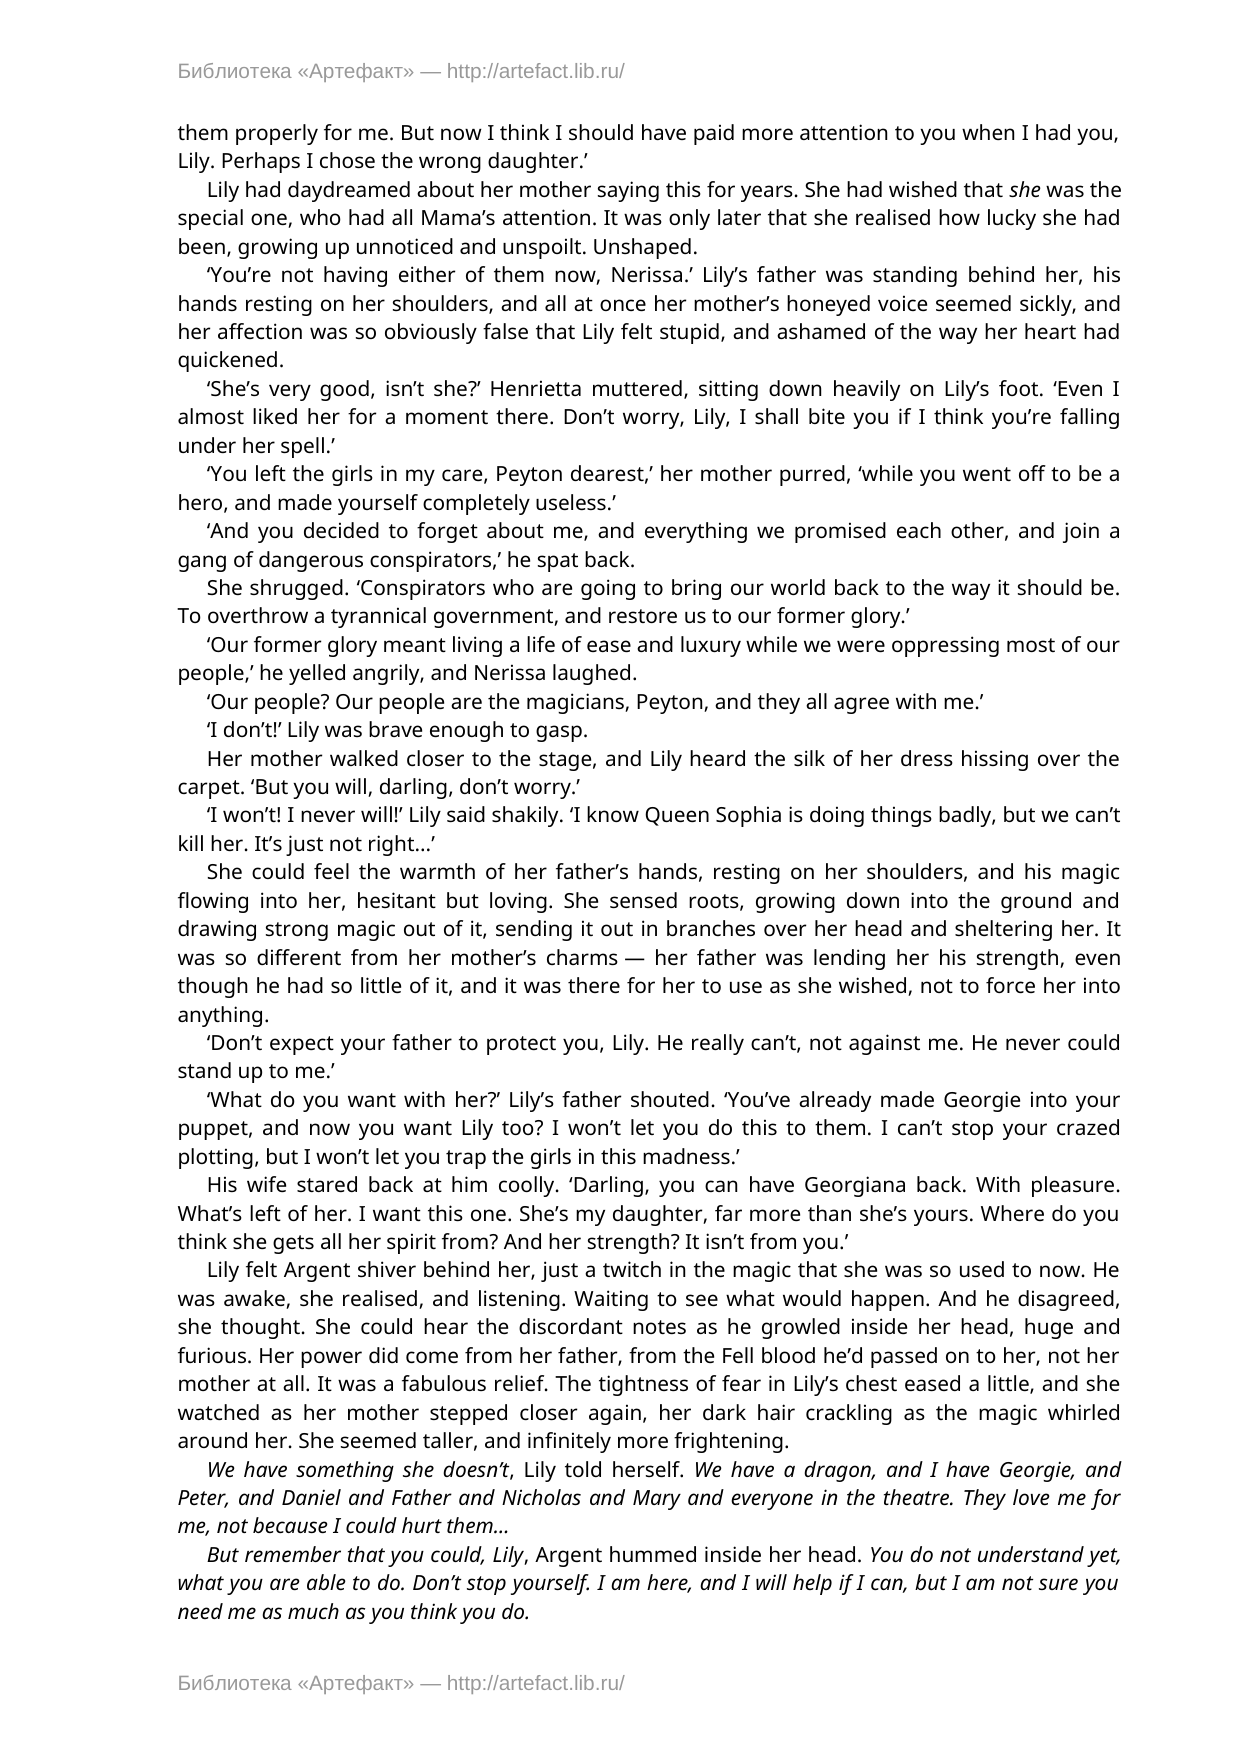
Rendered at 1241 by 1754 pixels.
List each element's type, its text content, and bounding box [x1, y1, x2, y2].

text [177, 118, 1122, 175]
text Lily felt Argent shiver behind her, just a twitch in the magic that she was so used to now. He was awake, she realised, and listening. Waiting to see what would happen. And he disagreed, she thought. She could hear the discordant notes as he growled inside her head, huge and furious. Her power did come from her father, from the Fell blood he’d passed on to her, not her mother at all. It was a fabulous relief. The tightness of fear in Lily’s chest eased a little, and she watched as her mother stepped closer again, her dark hair crackling as the magic whirled around her. She seemed taller, and infinitely more frightening. [177, 1256, 1122, 1455]
text ‘Our former glory meant living a life of ease and luxury while we were oppressing most of our people,’ he yelled angrily, and Nerissa laughed. [177, 630, 1122, 687]
text Lily had daydreamed about her mother saying this for years. She had wished that she was the special one, who had all Mama’s attention. It was only later that she realised how lucky she had been, growing up unnoticed and unspoilt. Unshaped. [177, 175, 1122, 260]
text She shrugged. ‘Conspirators who are going to bring our world back to the way it should be. To overthrow a tyrannical government, and restore us to our former glory.’ [177, 573, 1122, 630]
text We have something she doesn’t, Lily told herself. We have a dragon, and I have Georgie, and Peter, and Daniel and Father and Nicholas and Mary and everyone in the theatre. They love me for me, not because I could hurt them... [177, 1455, 1122, 1540]
text ‘You left the girls in my care, Peyton dearest,’ her mother purred, ‘while you went off to be a hero, and made yourself completely useless.’ [177, 459, 1122, 516]
text ‘I don’t!’ Lily was brave enough to gasp. [177, 715, 1122, 744]
text ‘Don’t expect your father to protect you, Lily. He really can’t, not against me. He never could stand up to me.’ [177, 1028, 1122, 1085]
text ‘You’re not having either of them now, Nerissa.’ Lily’s father was standing behind her, his hands resting on her shoulders, and all at once her mother’s honeyed voice seemed sickly, and her affection was so obviously false that Lily felt stupid, and ashamed of the way her heart had quickened. [177, 260, 1122, 374]
text His wife stared back at him coolly. ‘Darling, you can have Georgiana back. With pleasure. What’s left of her. I want this one. She’s my daughter, far more than she’s yours. Where do you think she gets all her spirit from? And her strength? It isn’t from you.’ [177, 1170, 1122, 1256]
text ‘And you decided to forget about me, and everything we promised each other, and join a gang of dangerous conspirators,’ he spat back. [177, 516, 1122, 573]
text Her mother walked closer to the stage, and Lily heard the silk of her dress hissing over the carpet. ‘But you will, darling, don’t worry.’ [177, 744, 1122, 801]
text She could feel the warmth of her father’s hands, resting on her shoulders, and his magic flowing into her, hesitant but loving. She sensed roots, growing down into the ground and drawing strong magic out of it, sending it out in branches over her head and sheltering her. It was so different from her mother’s charms — her father was lending her his strength, even though he had so little of it, and it was there for her to use as she wished, not to force her into anything. [177, 857, 1122, 1028]
text ‘I won’t! I never will!’ Lily said shakily. ‘I know Queen Sophia is doing things badly, but we can’t kill her. It’s just not right...’ [177, 801, 1122, 857]
text ‘She’s very good, isn’t she?’ Henrietta muttered, sitting down heavily on Lily’s foot. ‘Even I almost liked her for a moment there. Don’t worry, Lily, I shall bite you if I think you’re falling under her spell.’ [177, 374, 1122, 459]
text ‘What do you want with her?’ Lily’s father shouted. ‘You’ve already made Georgie into your puppet, and now you want Lily too? I won’t let you do this to them. I can’t stop your crazed plotting, but I won’t let you trap the girls in this madness.’ [177, 1085, 1122, 1170]
text But remember that you could, Lily, Argent hummed inside her head. You do not understand yet, what you are able to do. Don’t stop yourself. I am here, and I will help if I can, but I am not sure you need me as much as you think you do. [177, 1540, 1122, 1625]
text ‘Our people? Our people are the magicians, Peyton, and they all agree with me.’ [177, 687, 1122, 715]
